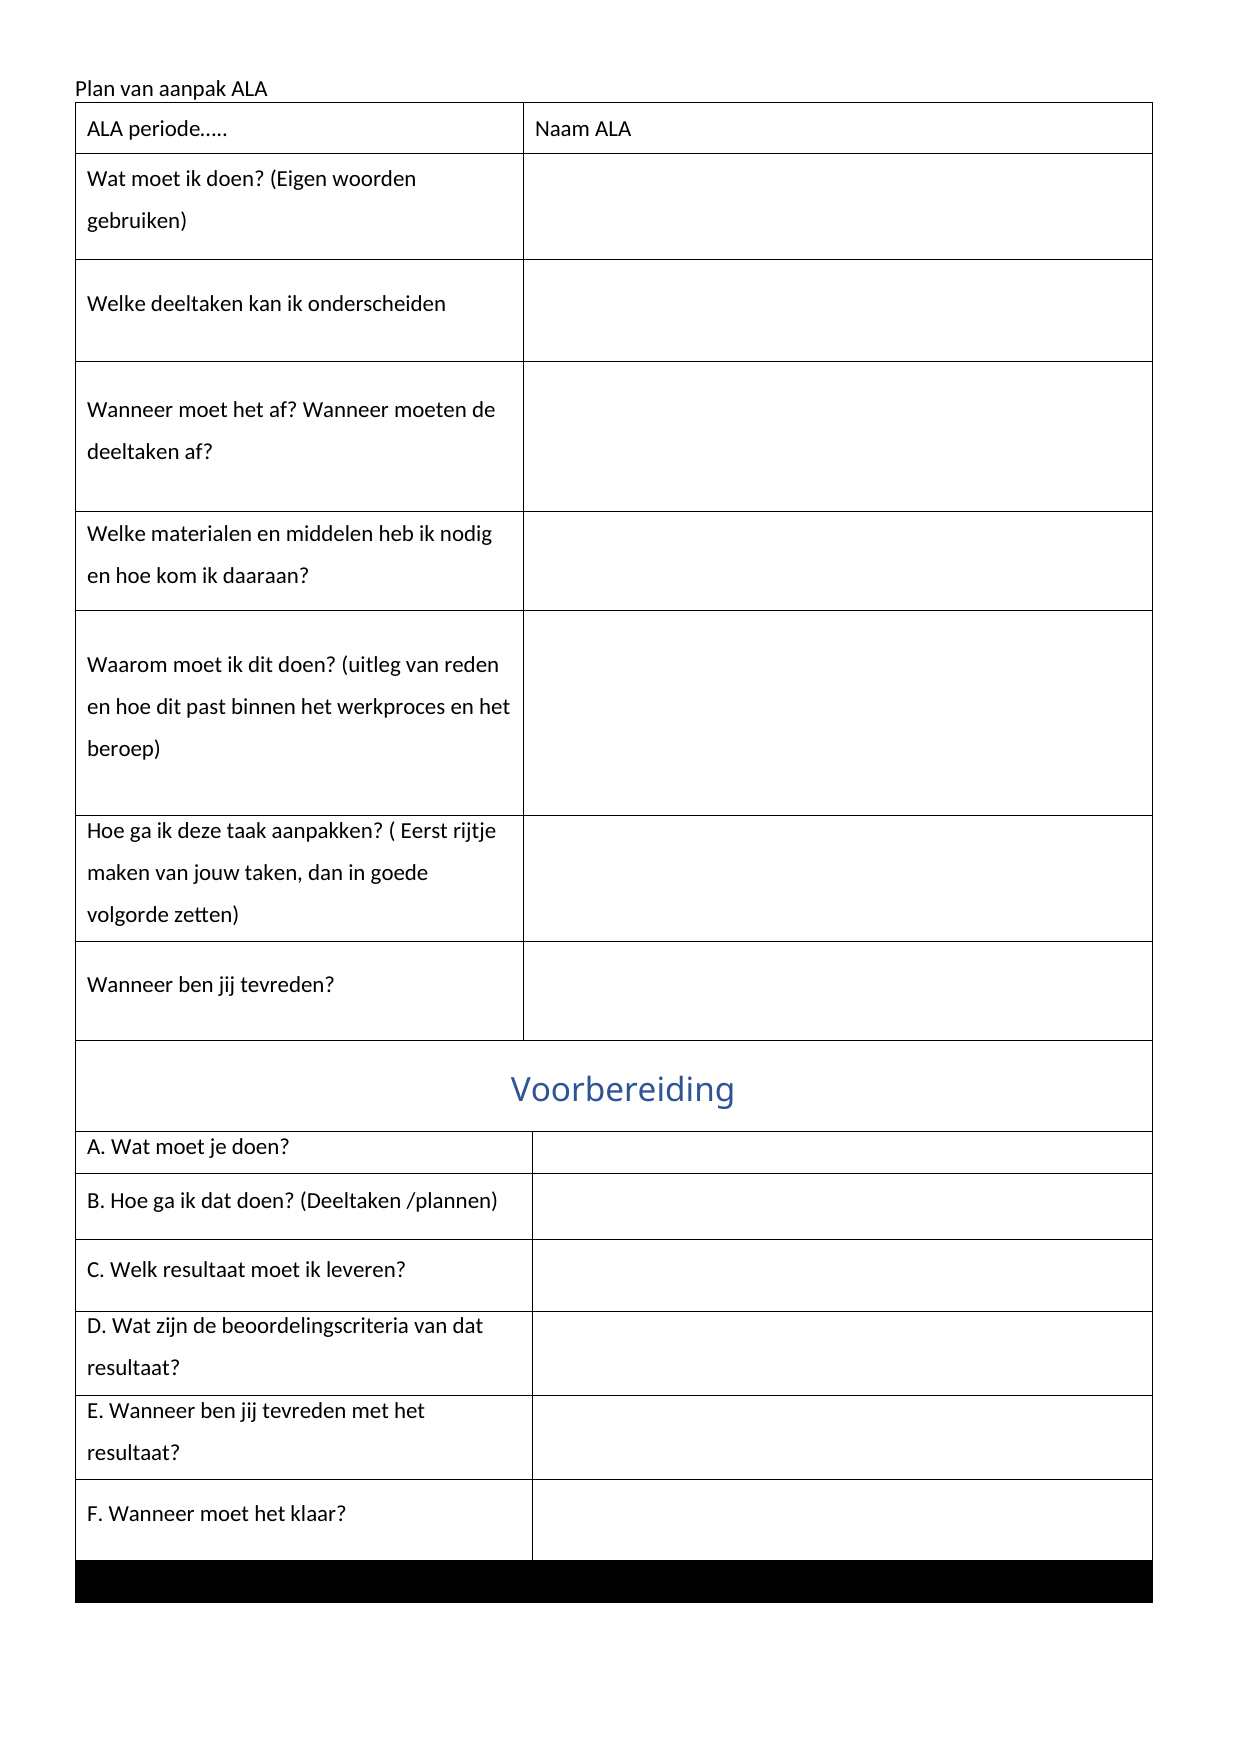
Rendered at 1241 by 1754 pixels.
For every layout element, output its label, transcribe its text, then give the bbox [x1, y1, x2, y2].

table_header ALA periode….. [76, 103, 523, 153]
table_cell [533, 1312, 1152, 1395]
table_cell Welke deeltaken kan ik onderscheiden [76, 260, 523, 361]
table_cell Wanneer ben jij tevreden? [76, 942, 523, 1040]
table_cell [524, 816, 1152, 941]
table_header Naam ALA [524, 103, 1152, 153]
table_cell [533, 1396, 1152, 1479]
table_cell Hoe ga ik deze taak aanpakken? ( Eerst rijtje maken van jouw taken, dan in goede volgorde zetten) [76, 816, 523, 941]
table_cell Voorbereiding [76, 1041, 1152, 1131]
table_cell [524, 512, 1152, 610]
table_cell [524, 942, 1152, 1040]
table_cell [533, 1480, 1152, 1560]
table_cell B. Hoe ga ik dat doen? (Deeltaken /plannen) [76, 1174, 532, 1239]
table_cell [533, 1240, 1152, 1311]
table_cell [524, 611, 1152, 815]
table_cell C. Welk resultaat moet ik leveren? [76, 1240, 532, 1311]
table_cell D. Wat zijn de beoordelingscriteria van dat resultaat? [76, 1312, 532, 1395]
table_cell Wanneer moet het af? Wanneer moeten de deeltaken af? [76, 362, 523, 511]
table_cell [524, 362, 1152, 511]
table_cell [533, 1132, 1152, 1173]
table_cell [524, 260, 1152, 361]
table_cell [533, 1174, 1152, 1239]
table_cell [524, 154, 1152, 258]
table_cell [76, 1561, 532, 1602]
table_cell F. Wanneer moet het klaar? [76, 1480, 532, 1560]
table_cell A. Wat moet je doen? [76, 1132, 532, 1173]
table_cell Waarom moet ik dit doen? (uitleg van reden en hoe dit past binnen het werkproces en het beroep) [76, 611, 523, 815]
table_cell Wat moet ik doen? (Eigen woorden gebruiken) [76, 154, 523, 258]
table_cell [533, 1561, 1152, 1602]
table_cell E. Wanneer ben jij tevreden met het resultaat? [76, 1396, 532, 1479]
table_cell Welke materialen en middelen heb ik nodig en hoe kom ik daaraan? [76, 512, 523, 610]
